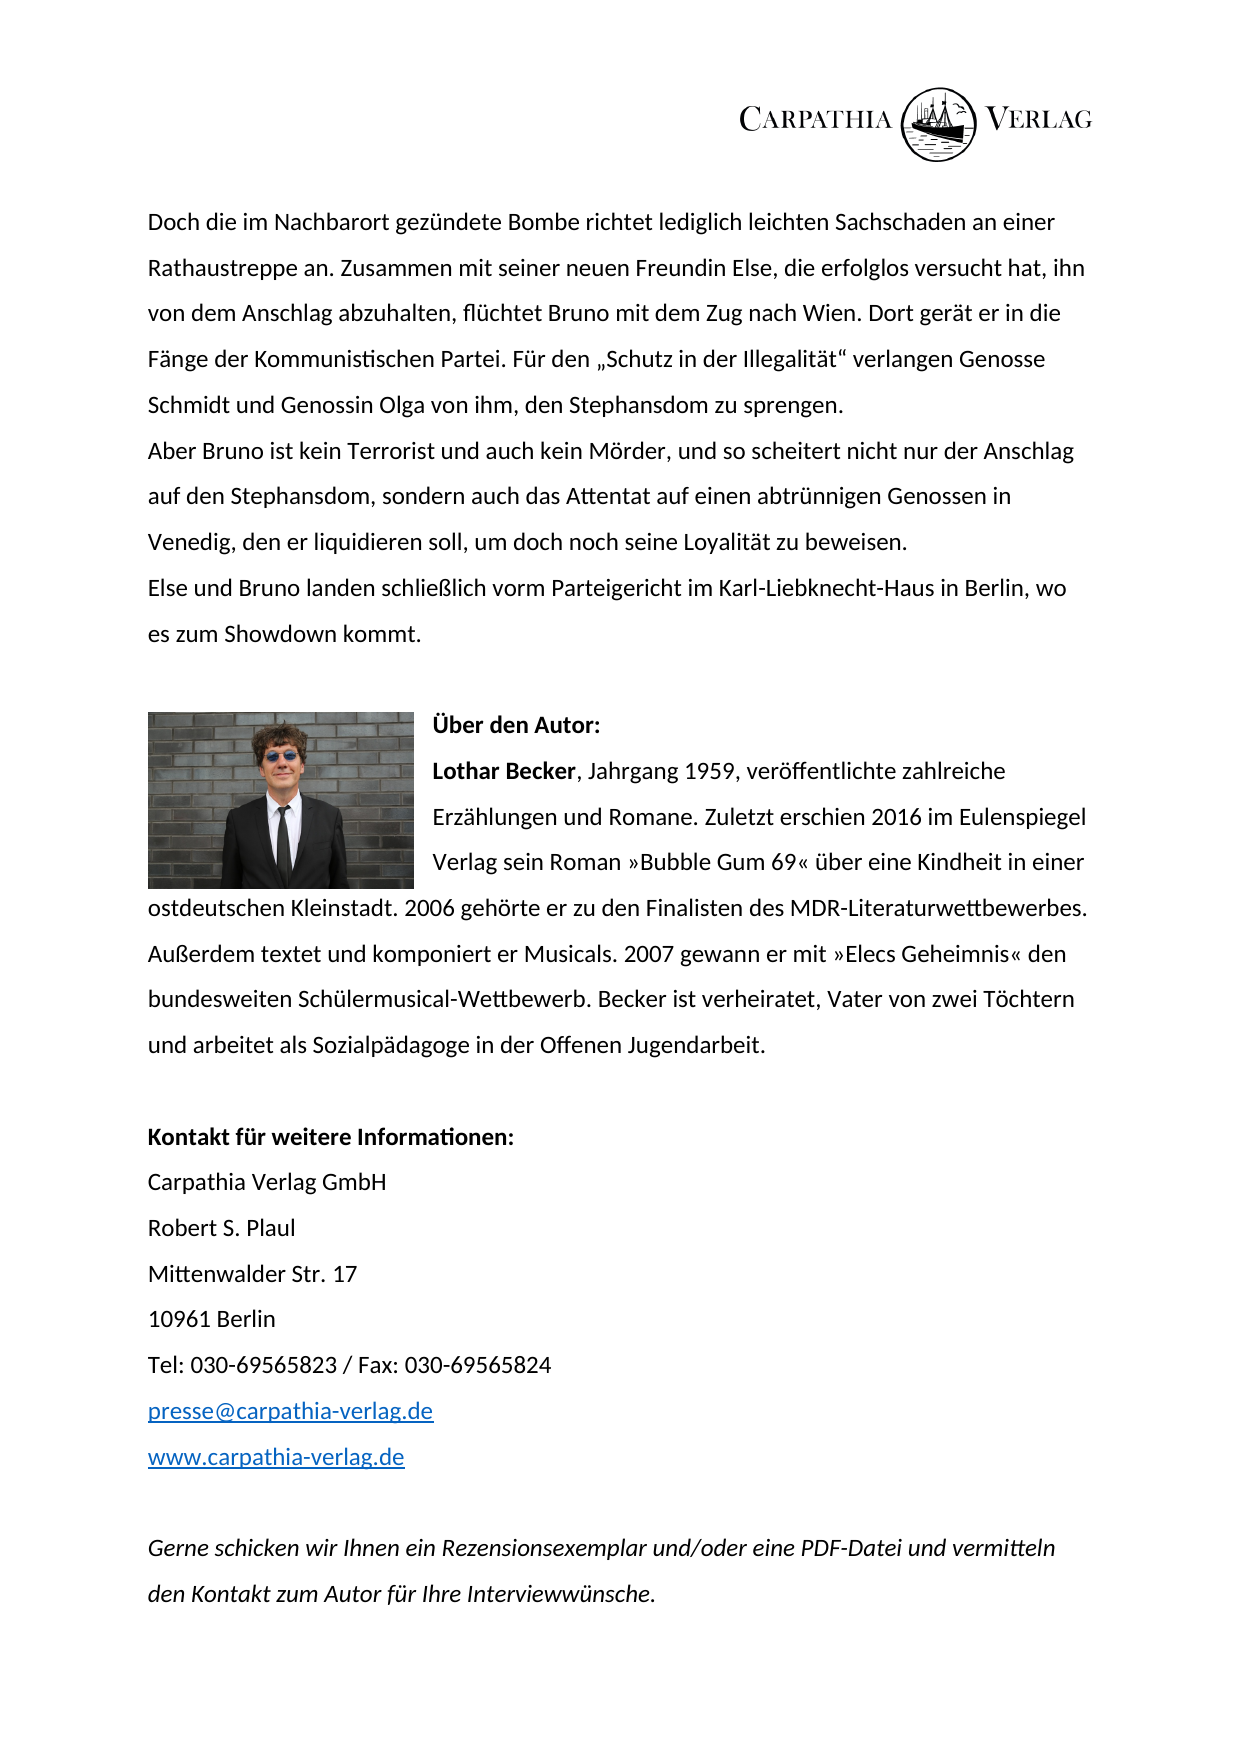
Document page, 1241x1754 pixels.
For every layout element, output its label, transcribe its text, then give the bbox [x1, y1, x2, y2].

text Kontakt für weitere Informationen: [148, 1121, 1093, 1151]
text Robert S. Plaul [148, 1212, 1093, 1243]
text Über den Autor: [148, 709, 1093, 740]
text Aber Bruno ist kein Terrorist und auch kein Mörder, und so scheitert nicht nur der Anschlag auf den Stephansdom, sondern auch das Attentat auf einen abtrünnigen Genossen in Venedig, den er liquidieren soll, um doch noch seine Loyalität zu beweisen. [148, 435, 1093, 557]
text 10961 Berlin [148, 1304, 1093, 1334]
text Lothar Becker, Jahrgang 1959, veröffentlichte zahlreiche Erzählungen und Romane. Zuletzt erschien 2016 im Eulenspiegel Verlag sein Roman »Bubble Gum 69« über eine Kindheit in einer ostdeutschen Kleinstadt. 2006 gehörte er zu den Finalisten des MDR-Literaturwettbewerbes. Außerdem textet und komponiert er Musicals. 2007 gewann er mit »Elecs Geheimnis« den bundesweiten Schülermusical-Wettbewerb. Becker ist verheiratet, Vater von zwei Töchtern und arbeitet als Sozialpädagoge in der Offenen Jugendarbeit. [148, 755, 1093, 1060]
text Doch die im Nachbarort gezündete Bombe richtet lediglich leichten Sachschaden an einer Rathaustreppe an. Zusammen mit seiner neuen Freundin Else, die erfolglos versucht hat, ihn von dem Anschlag abzuhalten, flüchtet Bruno mit dem Zug nach Wien. Dort gerät er in die Fänge der Kommunistischen Partei. Für den „Schutz in der Illegalität“ verlangen Genosse Schmidt und Genossin Olga von ihm, den Stephansdom zu sprengen. [148, 206, 1093, 419]
text presse@carpathia-verlag.de [148, 1395, 1093, 1426]
picture [148, 712, 414, 889]
picture [738, 73, 1093, 176]
text Tel: 030-69565823 / Fax: 030-69565824 [148, 1349, 1093, 1380]
text Gerne schicken wir Ihnen ein Rezensionsexemplar und/oder eine PDF-Datei und vermitteln den Kontakt zum Autor für Ihre Interviewwünsche. [148, 1532, 1093, 1608]
text Carpathia Verlag GmbH [148, 1166, 1093, 1197]
text www.carpathia-verlag.de [148, 1441, 1093, 1471]
text Mittenwalder Str. 17 [148, 1258, 1093, 1288]
text Else und Bruno landen schließlich vorm Parteigericht im Karl-Liebknecht-Haus in Berlin, wo es zum Showdown kommt. [148, 572, 1093, 648]
